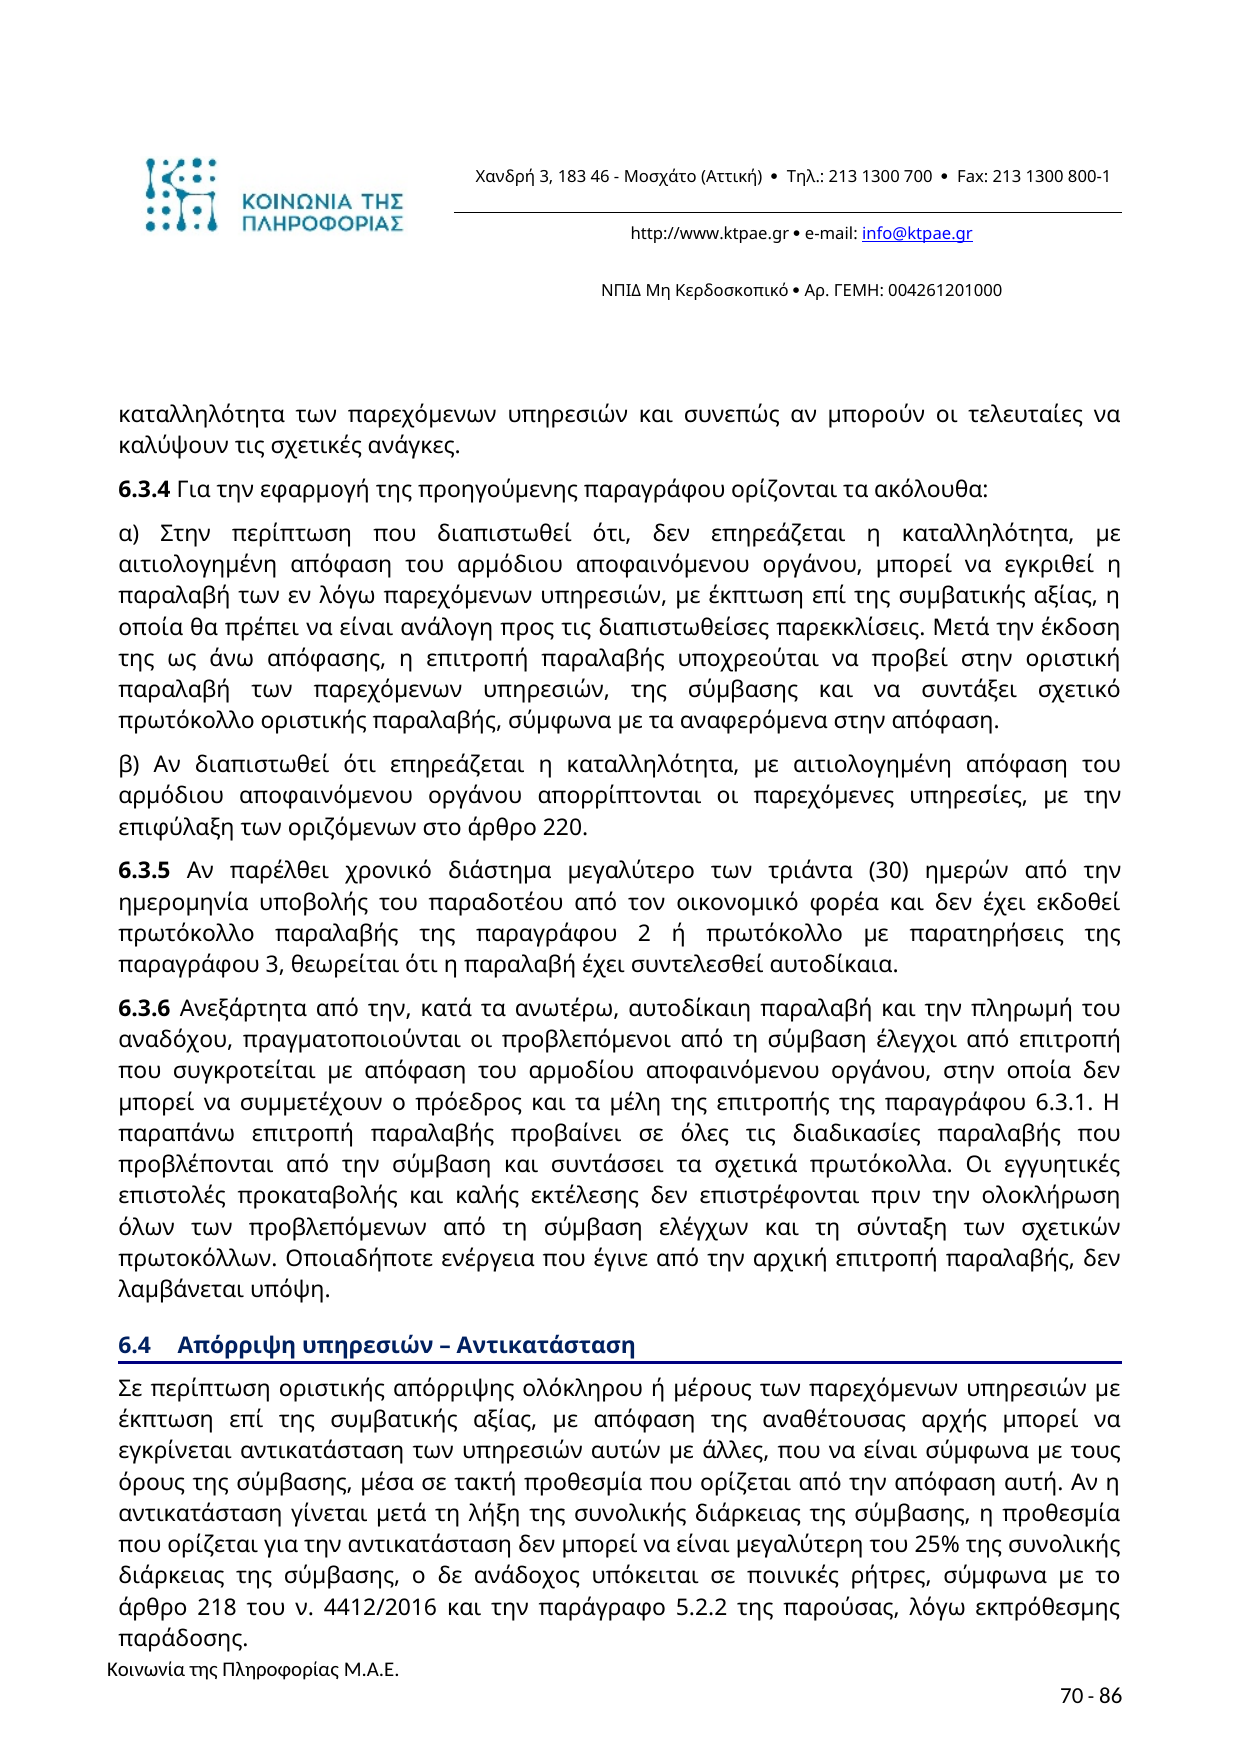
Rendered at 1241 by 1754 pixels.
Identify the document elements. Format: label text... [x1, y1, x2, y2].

text 6.3.5 Αν παρέλθει χρονικό διάστημα μεγαλύτερο των τριάντα (30) ημερών από την ημερομηνία υποβολής του παραδοτέου από τον οικονομικό φορέα και δεν έχει εκδοθεί πρωτόκολλο παραλαβής της παραγράφου 2 ή πρωτόκολλο με παρατηρήσεις της παραγράφου 3, θεωρείται ότι η παραλαβή έχει συντελεσθεί αυτοδίκαια. [118, 854, 1122, 979]
text 6.3.4 Για την εφαρμογή της προηγούμενης παραγράφου ορίζονται τα ακόλουθα: [118, 473, 1122, 504]
text 6.3.6 Ανεξάρτητα από την, κατά τα ανωτέρω, αυτοδίκαιη παραλαβή και την πληρωμή του αναδόχου, πραγματοποιούνται οι προβλεπόμενοι από τη σύμβαση έλεγχοι από επιτροπή που συγκροτείται με απόφαση του αρμοδίου αποφαινόμενου οργάνου, στην οποία δεν μπορεί να συμμετέχουν ο πρόεδρος και τα μέλη της επιτροπής της παραγράφου 6.3.1. Η παραπάνω επιτροπή παραλαβής προβαίνει σε όλες τις διαδικασίες παραλαβής που προβλέπονται από την σύμβαση και συντάσσει τα σχετικά πρωτόκολλα. Οι εγγυητικές επιστολές προκαταβολής και καλής εκτέλεσης δεν επιστρέφονται πριν την ολοκλήρωση όλων των προβλεπόμενων από τη σύμβαση ελέγχων και τη σύνταξη των σχετικών πρωτοκόλλων. Οποιαδήποτε ενέργεια που έγινε από την αρχική επιτροπή παραλαβής, δεν λαμβάνεται υπόψη. [118, 992, 1122, 1304]
text α) Στην περίπτωση που διαπιστωθεί ότι, δεν επηρεάζεται η καταλληλότητα, με αιτιολογημένη απόφαση του αρμόδιου αποφαινόμενου οργάνου, μπορεί να εγκριθεί η παραλαβή των εν λόγω παρεχόμενων υπηρεσιών, με έκπτωση επί της συμβατικής αξίας, η οποία θα πρέπει να είναι ανάλογη προς τις διαπιστωθείσες παρεκκλίσεις. Μετά την έκδοση της ως άνω απόφασης, η επιτροπή παραλαβής υποχρεούται να προβεί στην οριστική παραλαβή των παρεχόμενων υπηρεσιών, της σύμβασης και να συντάξει σχετικό πρωτόκολλο οριστικής παραλαβής, σύμφωνα με τα αναφερόμενα στην απόφαση. [118, 517, 1122, 736]
subtitle 6.4 Απόρριψη υπηρεσιών – Αντικατάσταση [118, 1329, 1122, 1361]
picture [140, 156, 408, 238]
text Σε περίπτωση οριστικής απόρριψης ολόκληρου ή μέρους των παρεχόμενων υπηρεσιών με έκπτωση επί της συμβατικής αξίας, με απόφαση της αναθέτουσας αρχής μπορεί να εγκρίνεται αντικατάσταση των υπηρεσιών αυτών με άλλες, που να είναι σύμφωνα με τους όρους της σύμβασης, μέσα σε τακτή προθεσμία που ορίζεται από την απόφαση αυτή. Αν η αντικατάσταση γίνεται μετά τη λήξη της συνολικής διάρκειας της σύμβασης, η προθεσμία που ορίζεται για την αντικατάσταση δεν μπορεί να είναι μεγαλύτερη του 25% της συνολικής διάρκειας της σύμβασης, ο δε ανάδοχος υπόκειται σε ποινικές ρήτρες, σύμφωνα με το άρθρο 218 του ν. 4412/2016 και την παράγραφο 5.2.2 της παρούσας, λόγω εκπρόθεσμης παράδοσης. [118, 1372, 1122, 1653]
text β) Αν διαπιστωθεί ότι επηρεάζεται η καταλληλότητα, με αιτιολογημένη απόφαση του αρμόδιου αποφαινόμενου οργάνου απορρίπτονται οι παρεχόμενες υπηρεσίες, με την επιφύλαξη των οριζόμενων στο άρθρο 220. [118, 748, 1122, 842]
